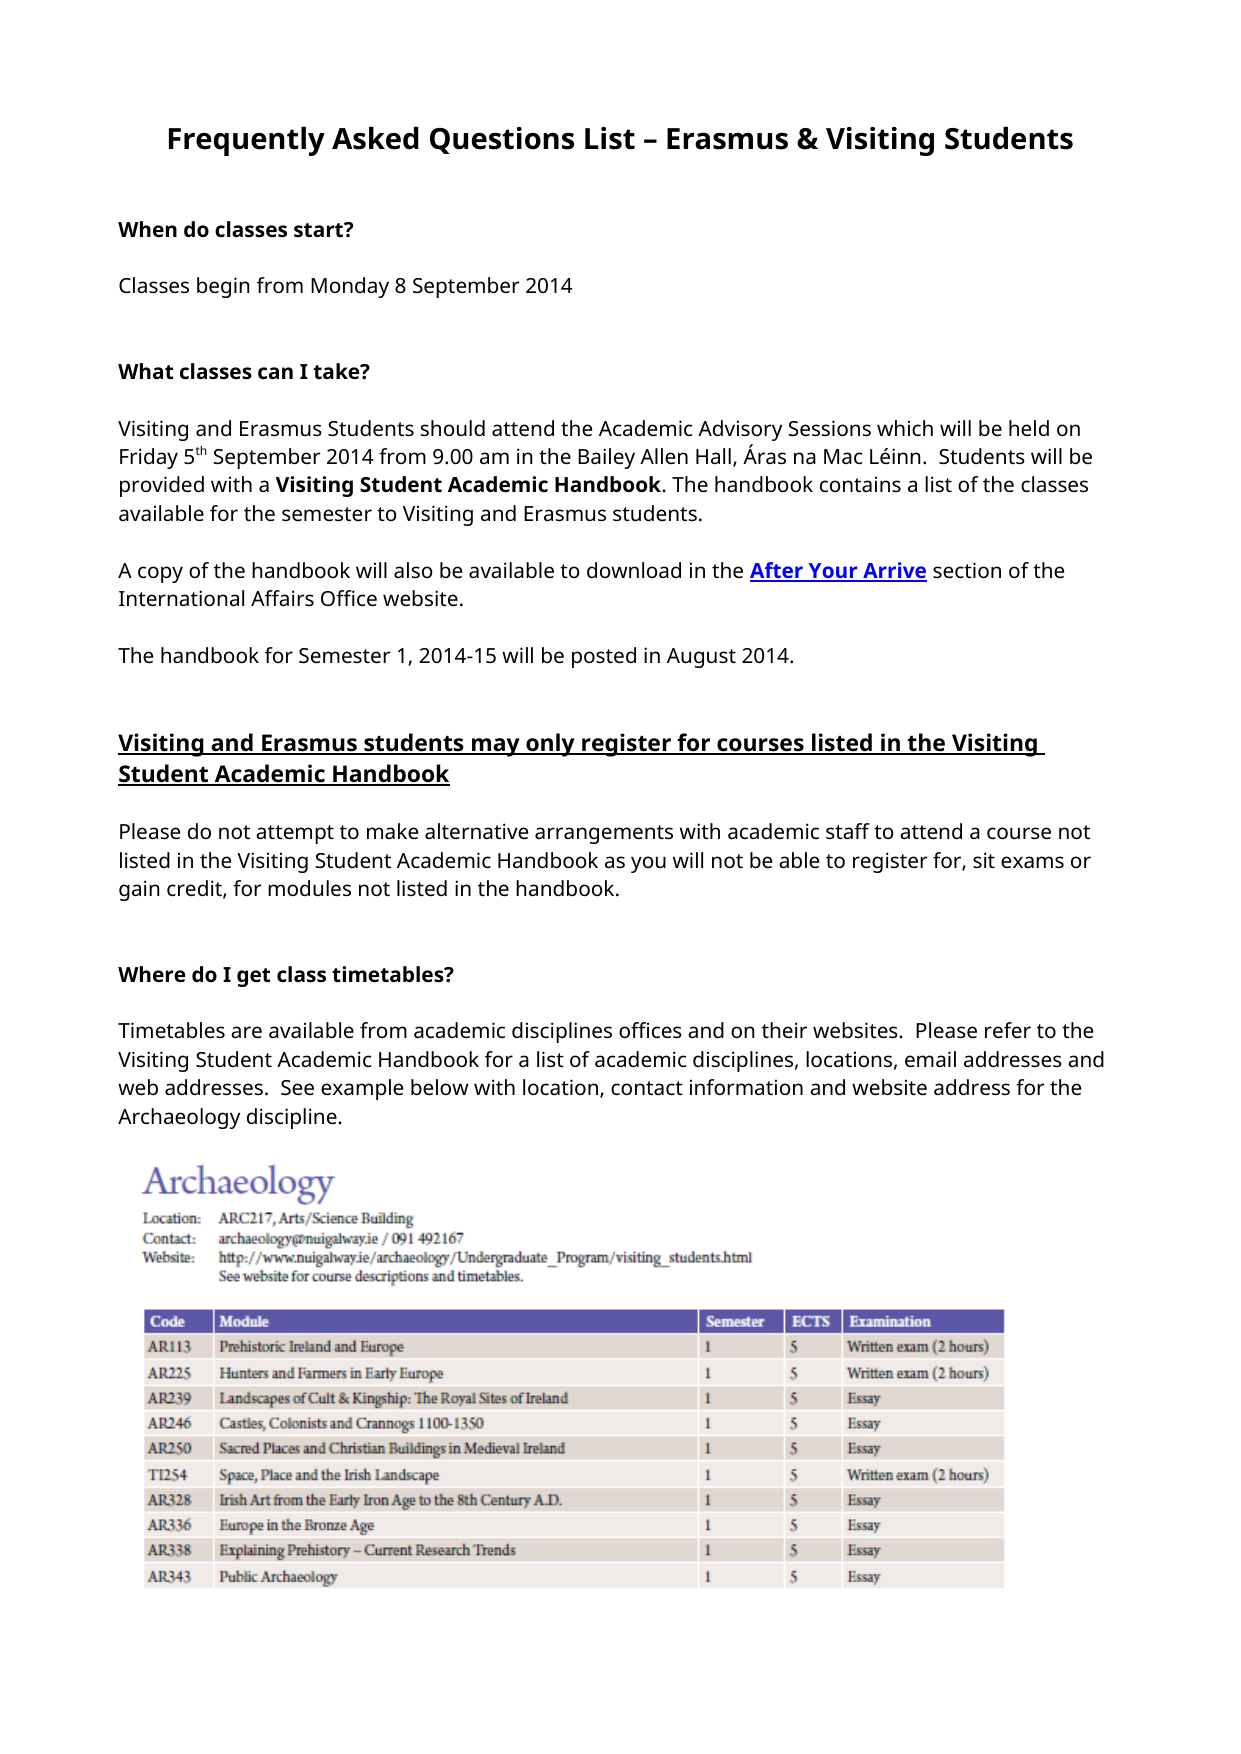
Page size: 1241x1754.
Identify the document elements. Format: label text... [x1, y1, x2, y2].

text When do classes start? [118, 215, 1122, 243]
text Frequently Asked Questions List – Erasmus & Visiting Students [118, 118, 1122, 158]
text Classes begin from Monday 8 September 2014 [118, 272, 1122, 300]
text Visiting and Erasmus students may only register for courses listed in the Visiting Student Academic Handbook [118, 727, 1122, 789]
picture [118, 1158, 1020, 1601]
text A copy of the handbook will also be available to download in the After Your Arrive section of the International Affairs Office website. [118, 556, 1122, 613]
text Where do I get class timetables? [118, 960, 1122, 988]
text Visiting and Erasmus Students should attend the Academic Advisory Sessions which will be held on Friday 5th September 2014 from 9.00 am in the Bailey Allen Hall, Áras na Mac Léinn. Students will be provided with a Visiting Student Academic Handbook. The handbook contains a list of the classes available for the semester to Visiting and Erasmus students. [118, 414, 1122, 527]
text Timetables are available from academic disciplines offices and on their websites. Please refer to the Visiting Student Academic Handbook for a list of academic disciplines, locations, email addresses and web addresses. See example below with location, contact information and website address for the Archaeology discipline. [118, 1017, 1122, 1130]
text The handbook for Semester 1, 2014-15 will be posted in August 2014. [118, 641, 1122, 670]
text What classes can I take? [118, 357, 1122, 385]
text Please do not attempt to make alternative arrangements with academic staff to attend a course not listed in the Visiting Student Academic Handbook as you will not be able to register for, sit exams or gain credit, for modules not listed in the handbook. [118, 817, 1122, 903]
